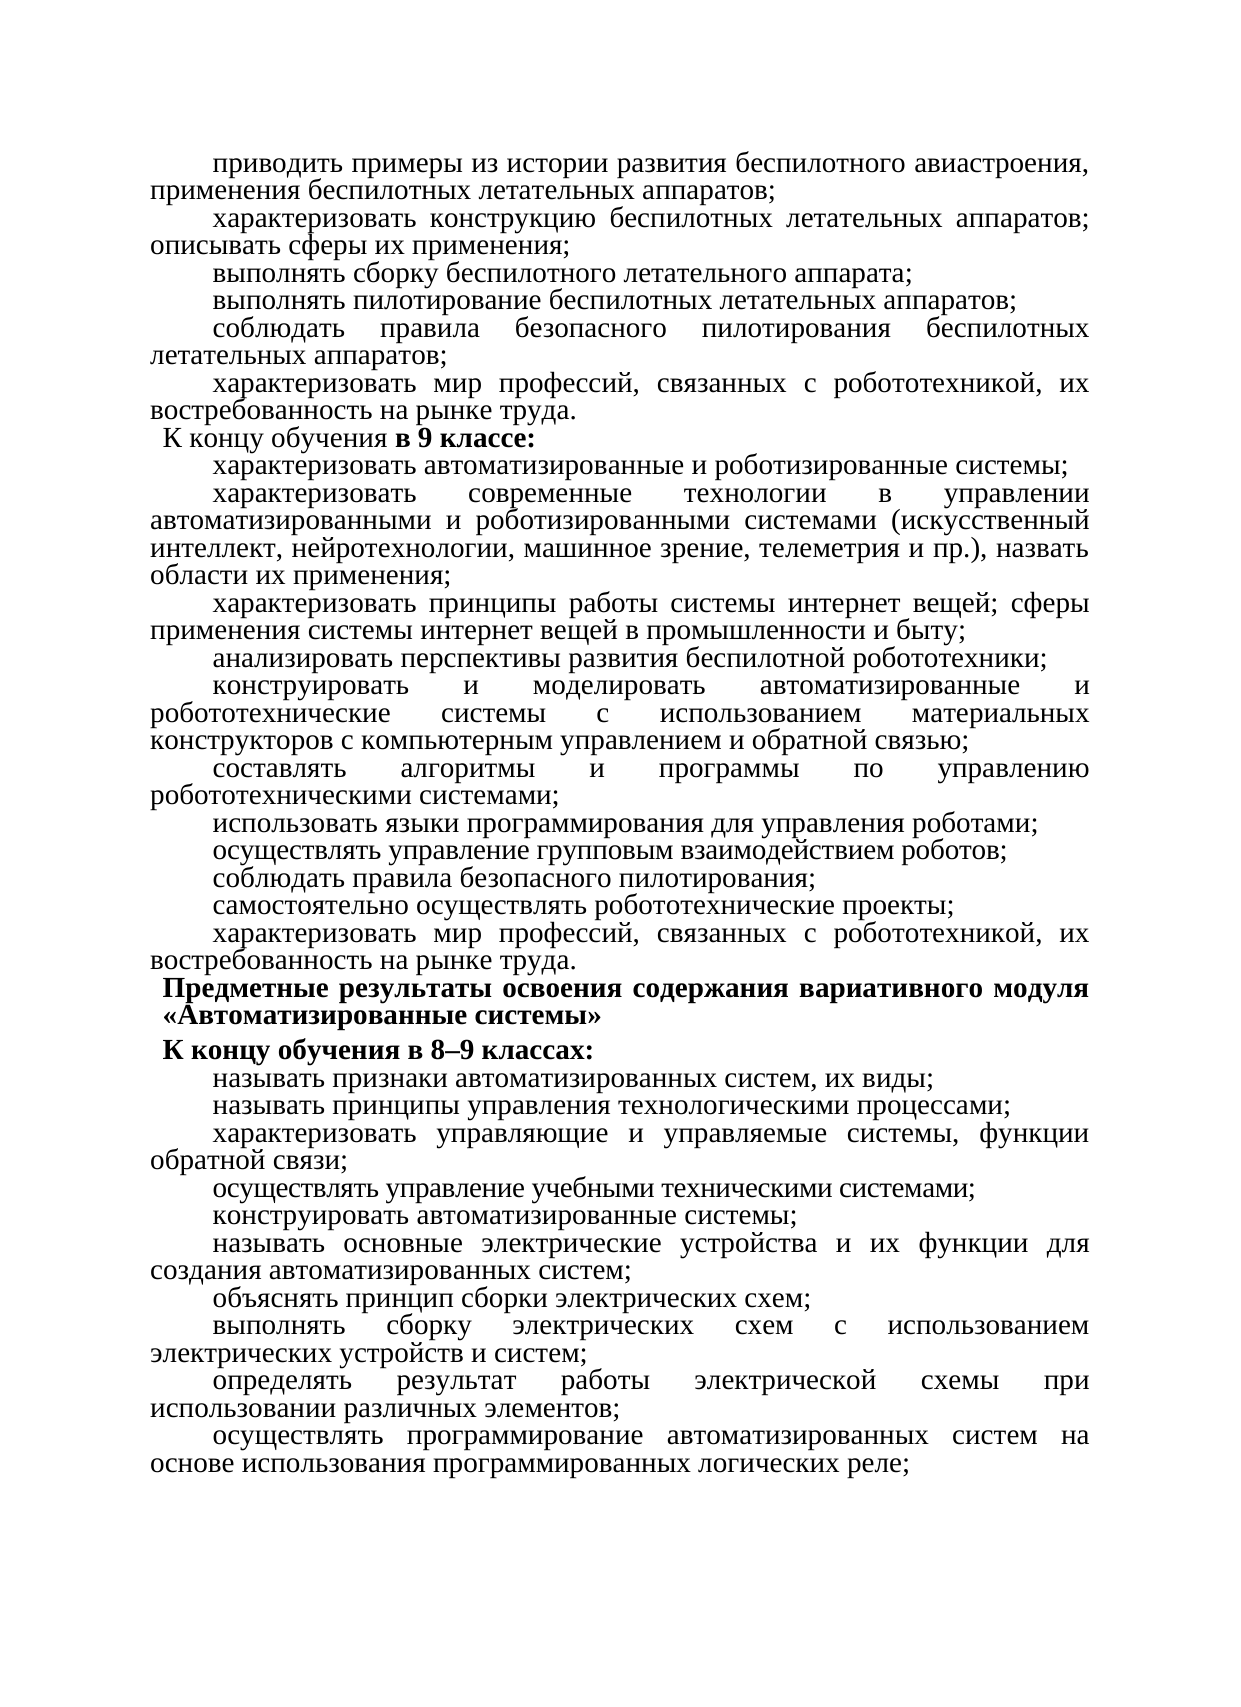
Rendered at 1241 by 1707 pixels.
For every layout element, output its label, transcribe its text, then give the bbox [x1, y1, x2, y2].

text характеризовать конструкцию беспилотных летательных аппаратов; описывать сферы их применения; [150, 205, 1090, 260]
text конструировать и моделировать автоматизированные и робототехнические системы с использованием материальных конструкторов с компьютерным управлением и обратной связью; [150, 672, 1090, 755]
text объяснять принцип сборки электрических схем; [150, 1285, 1090, 1312]
text использовать языки программирования для управления роботами; [150, 810, 1090, 837]
text называть признаки автоматизированных систем, их виды; [150, 1065, 1090, 1092]
text приводить примеры из истории развития беспилотного авиастроения, применения беспилотных летательных аппаратов; [150, 150, 1090, 205]
text выполнять сборку электрических схем с использованием электрических устройств и систем; [150, 1312, 1090, 1367]
text осуществлять программирование автоматизированных систем на основе использования программированных логических реле; [150, 1422, 1090, 1477]
text осуществлять управление групповым взаимодействием роботов; [150, 837, 1090, 865]
text составлять алгоритмы и программы по управлению робототехническими системами; [150, 755, 1090, 810]
text выполнять пилотирование беспилотных летательных аппаратов; [150, 287, 1090, 315]
text характеризовать мир профессий, связанных с робототехникой, их востребованность на рынке труда. [150, 370, 1090, 425]
text характеризовать автоматизированные и роботизированные системы; [150, 452, 1090, 480]
text анализировать перспективы развития беспилотной робототехники; [150, 645, 1090, 672]
text определять результат работы электрической схемы при использовании различных элементов; [150, 1367, 1090, 1422]
text называть основные электрические устройства и их функции для создания автоматизированных систем; [150, 1230, 1090, 1285]
text К концу обучения в 8–9 классах: [162, 1037, 1090, 1065]
text характеризовать современные технологии в управлении автоматизированными и роботизированными системами (искусственный интеллект, нейротехнологии, машинное зрение, телеметрия и пр.), назвать области их применения; [150, 480, 1090, 590]
text называть принципы управления технологическими процессами; [150, 1092, 1090, 1120]
text характеризовать мир профессий, связанных с робототехникой, их востребованность на рынке труда. [150, 920, 1090, 975]
text конструировать автоматизированные системы; [150, 1202, 1090, 1230]
text характеризовать управляющие и управляемые системы, функции обратной связи; [150, 1120, 1090, 1175]
text характеризовать принципы работы системы интернет вещей; сферы применения системы интернет вещей в промышленности и быту; [150, 590, 1090, 645]
text соблюдать правила безопасного пилотирования беспилотных летательных аппаратов; [150, 315, 1090, 370]
text осуществлять управление учебными техническими системами; [150, 1175, 1090, 1202]
text Предметные результаты освоения содержания вариативного модуля «Автоматизированные системы» [162, 975, 1090, 1030]
text самостоятельно осуществлять робототехнические проекты; [150, 892, 1090, 920]
text К концу обучения в 9 классе: [162, 425, 1090, 452]
text выполнять сборку беспилотного летательного аппарата; [150, 260, 1090, 287]
text соблюдать правила безопасного пилотирования; [150, 865, 1090, 892]
